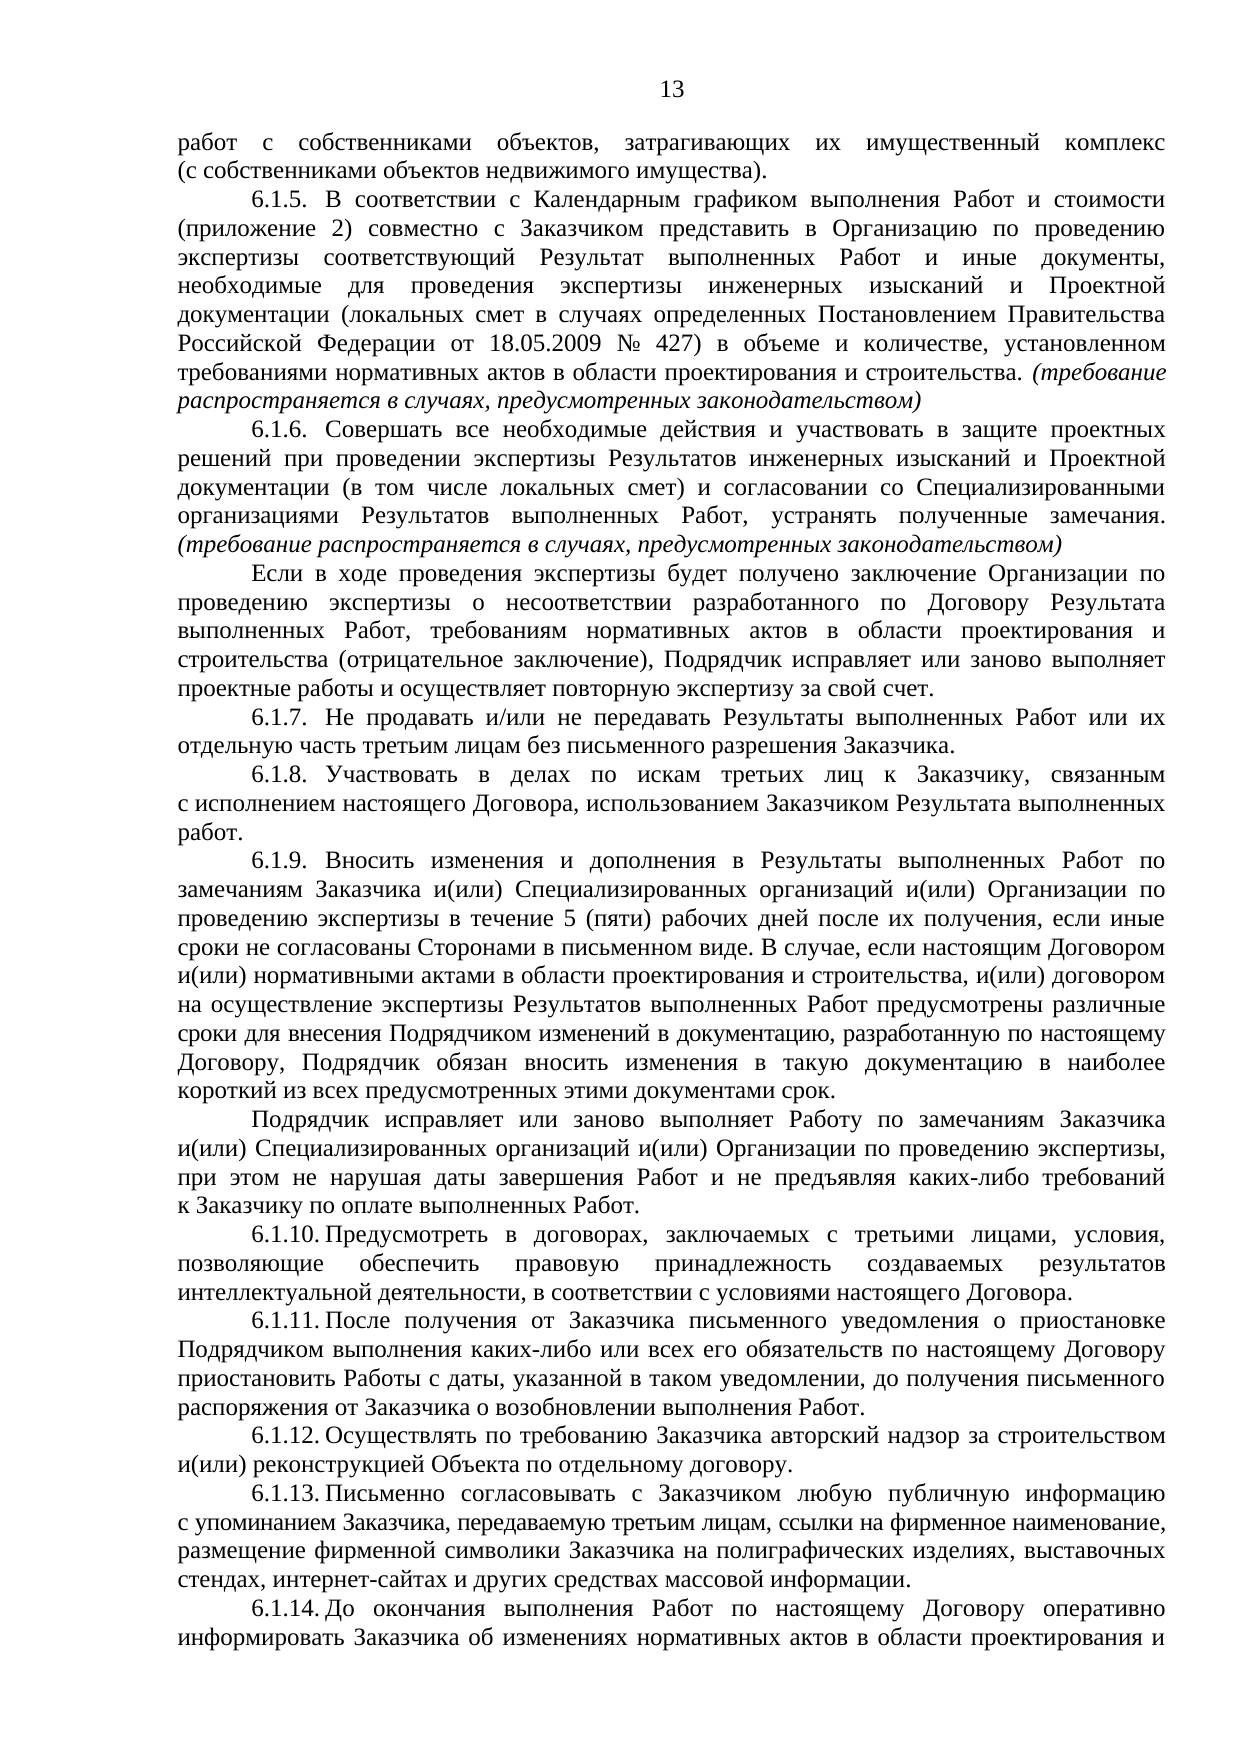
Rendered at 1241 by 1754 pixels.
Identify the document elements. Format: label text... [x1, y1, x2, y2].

text 6.1.6. Совершать все необходимые действия и участвовать в защите проектных решений при проведении экспертизы Результатов инженерных изысканий и Проектной документации (в том числе локальных смет) и согласовании со Специализированными организациями Результатов выполненных Работ, устранять полученные замечания. (требование распространяется в случаях, предусмотренных законодательством) [177, 414, 1166, 558]
text Если в ходе проведения экспертизы будет получено заключение Организации по проведению экспертизы о несоответствии разработанного по Договору Результата выполненных Работ, требованиям нормативных актов в области проектирования и строительства (отрицательное заключение), Подрядчик исправляет или заново выполняет проектные работы и осуществляет повторную экспертизу за свой счет. [177, 558, 1166, 702]
text 6.1.9. Вносить изменения и дополнения в Результаты выполненных Работ по замечаниям Заказчика и(или) Специализированных организаций и(или) Организации по проведению экспертизы в течение 5 (пяти) рабочих дней после их получения, если иные сроки не согласованы Сторонами в письменном виде. В случае, если настоящим Договором и(или) нормативными актами в области проектирования и строительства, и(или) договором на осуществление экспертизы Результатов выполненных Работ предусмотрены различные сроки для внесения Подрядчиком изменений в документацию, разработанную по настоящему Договору, Подрядчик обязан вносить изменения в такую документацию в наиболее короткий из всех предусмотренных этими документами срок. [177, 845, 1166, 1104]
text 6.1.5. В соответствии с Календарным графиком выполнения Работ и стоимости (приложение 2) совместно с Заказчиком представить в Организацию по проведению экспертизы соответствующий Результат выполненных Работ и иные документы, необходимые для проведения экспертизы инженерных изысканий и Проектной документации (локальных смет в случаях определенных Постановлением Правительства Российской Федерации от 18.05.2009 № 427) в объеме и количестве, установленном требованиями нормативных актов в области проектирования и строительства. (требование распространяется в случаях, предусмотренных законодательством) [177, 184, 1166, 414]
text 6.1.12. Осуществлять по требованию Заказчика авторский надзор за строительством и(или) реконструкцией Объекта по отдельному договору. [177, 1420, 1166, 1478]
text Подрядчик исправляет или заново выполняет Работу по замечаниям Заказчика и(или) Специализированных организаций и(или) Организации по проведению экспертизы, при этом не нарушая даты завершения Работ и не предъявляя каких-либо требований к Заказчику по оплате выполненных Работ. [177, 1104, 1166, 1219]
text 6.1.13. Письменно согласовывать с Заказчиком любую публичную информацию с упоминанием Заказчика, передаваемую третьим лицам, ссылки на фирменное наименование, размещение фирменной символики Заказчика на полиграфических изделиях, выставочных стендах, интернет-сайтах и других средствах массовой информации. [177, 1478, 1166, 1593]
text 6.1.8. Участвовать в делах по искам третьих лиц к Заказчику, связанным с исполнением настоящего Договора, использованием Заказчиком Результата выполненных работ. [177, 759, 1166, 845]
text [177, 127, 1166, 184]
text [177, 1593, 1166, 1650]
text 6.1.7. Не продавать и/или не передавать Результаты выполненных Работ или их отдельную часть третьим лицам без письменного разрешения Заказчика. [177, 702, 1166, 759]
text 6.1.11. После получения от Заказчика письменного уведомления о приостановке Подрядчиком выполнения каких-либо или всех его обязательств по настоящему Договору приостановить Работы с даты, указанной в таком уведомлении, до получения письменного распоряжения от Заказчика о возобновлении выполнения Работ. [177, 1305, 1166, 1420]
text 6.1.10. Предусмотреть в договорах, заключаемых с третьими лицами, условия, позволяющие обеспечить правовую принадлежность создаваемых результатов интеллектуальной деятельности, в соответствии с условиями настоящего Договора. [177, 1219, 1166, 1305]
